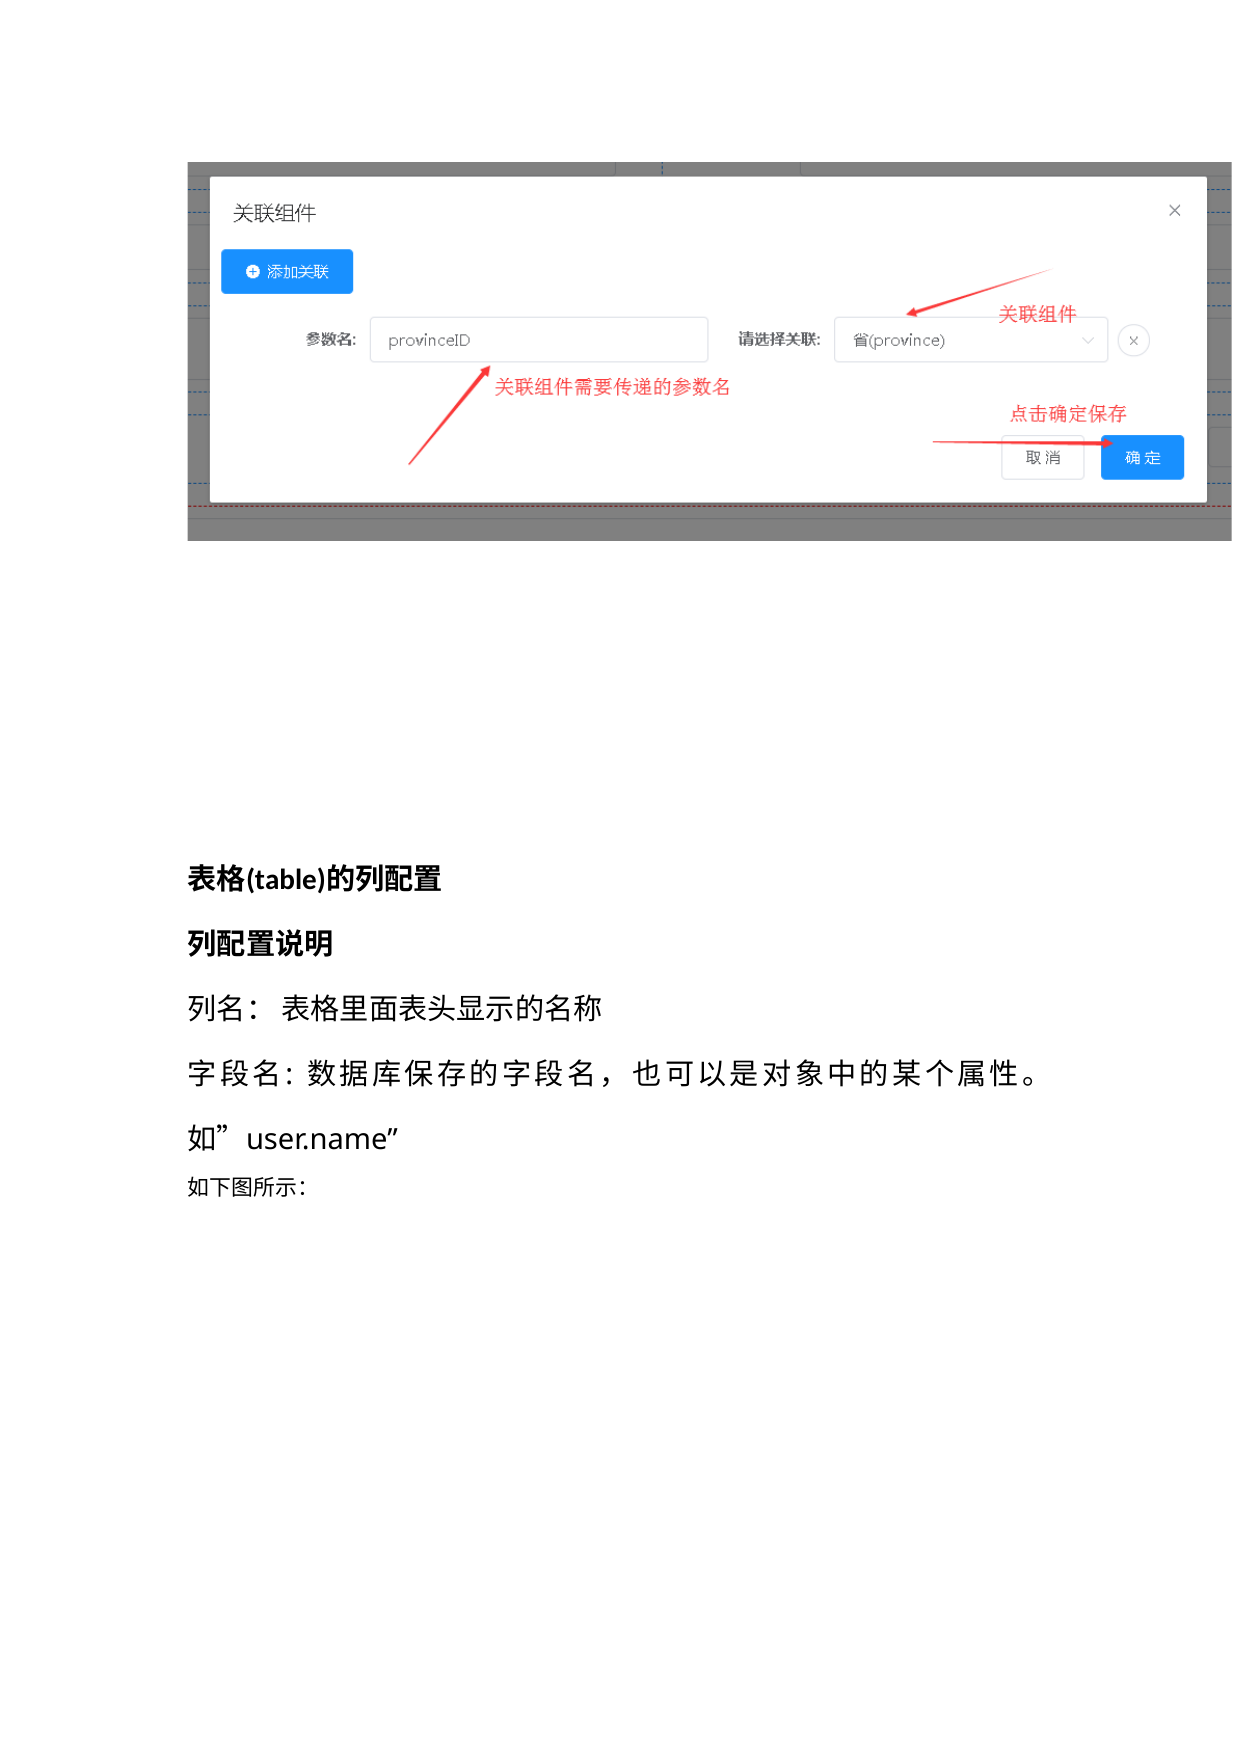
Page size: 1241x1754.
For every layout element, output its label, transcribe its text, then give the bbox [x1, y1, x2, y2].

picture [187, 162, 1232, 541]
text 列名： 表格里面表头显示的名称 [187, 974, 1053, 1039]
text 表格(table)的列配置 [187, 844, 1053, 909]
text 如下图所示： [187, 1169, 1053, 1202]
text 列配置说明 [187, 909, 1053, 974]
text 字段名: 数据库保存的字段名，也可以是对象中的某个属性。如”user.name” [187, 1039, 1053, 1169]
